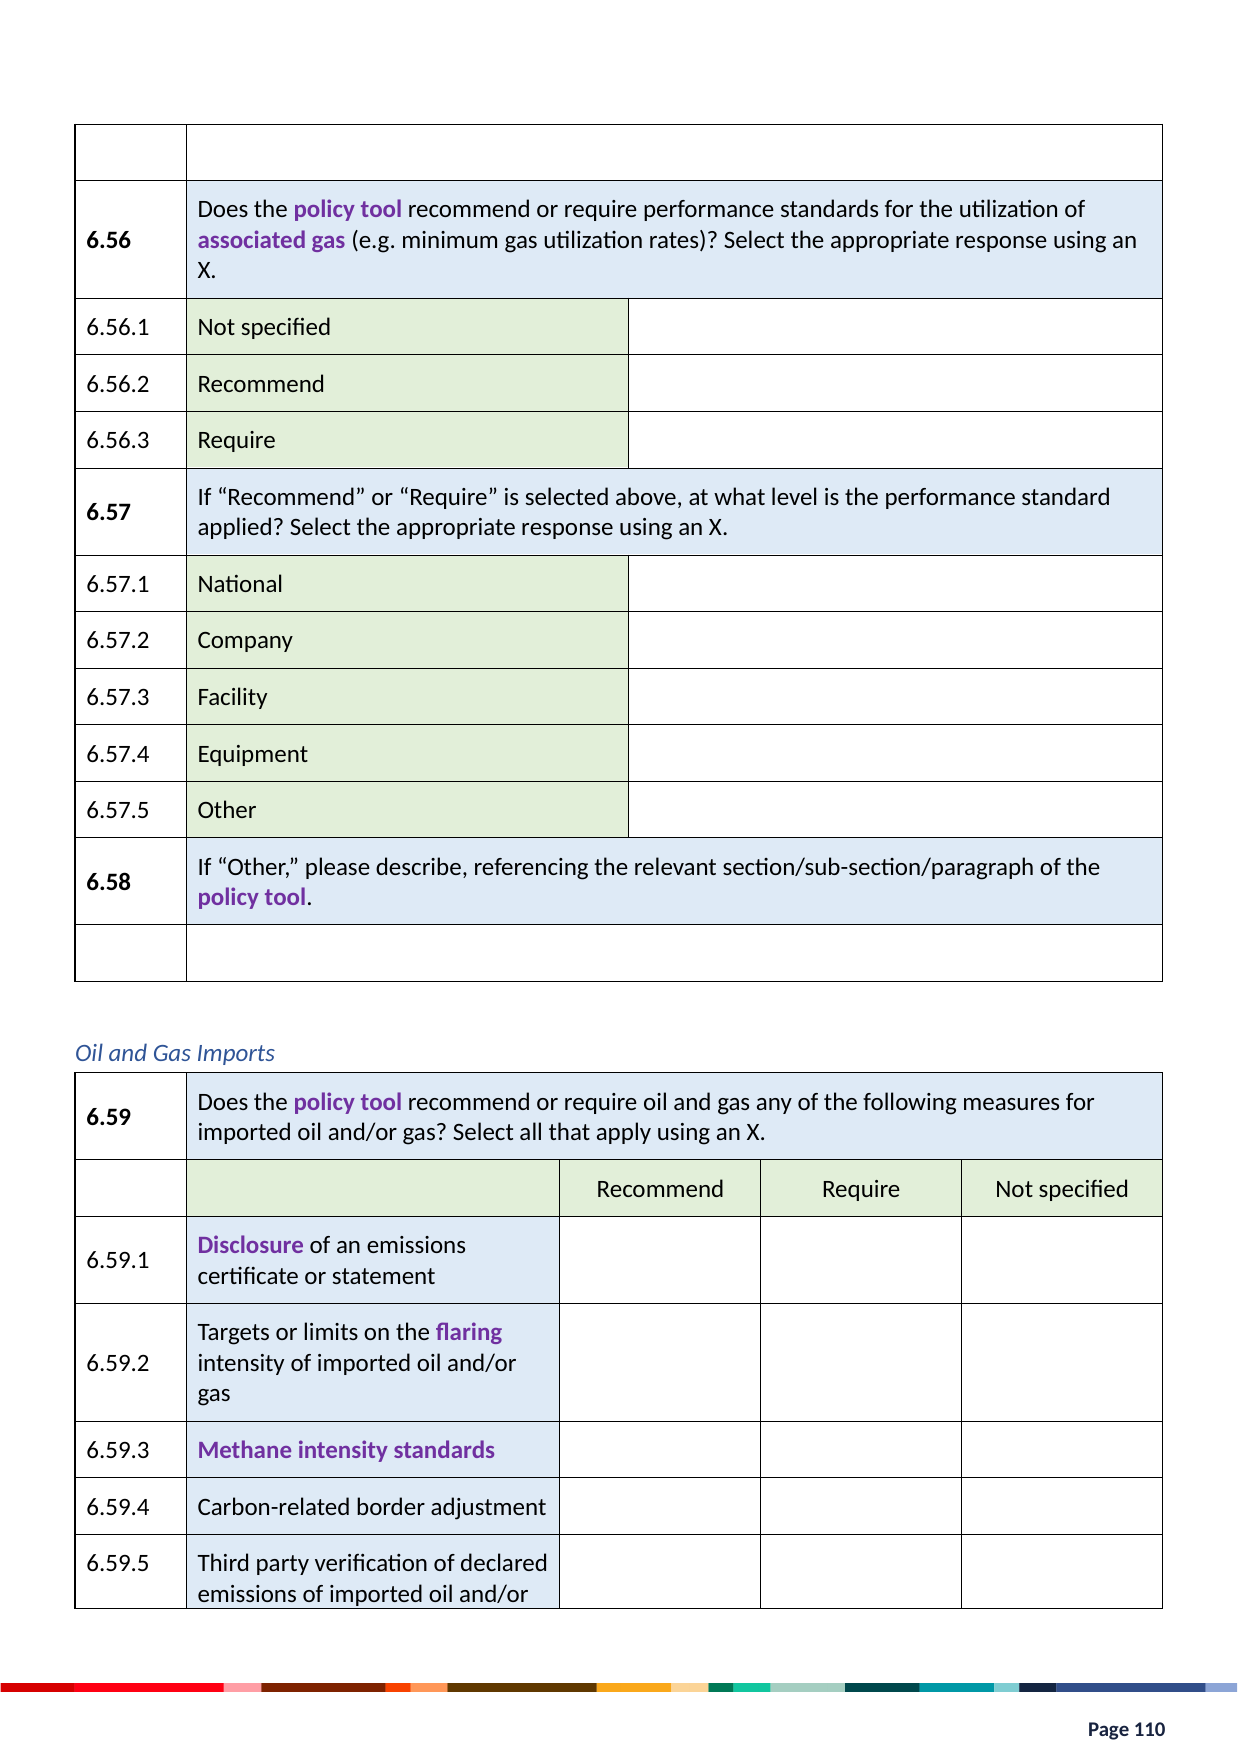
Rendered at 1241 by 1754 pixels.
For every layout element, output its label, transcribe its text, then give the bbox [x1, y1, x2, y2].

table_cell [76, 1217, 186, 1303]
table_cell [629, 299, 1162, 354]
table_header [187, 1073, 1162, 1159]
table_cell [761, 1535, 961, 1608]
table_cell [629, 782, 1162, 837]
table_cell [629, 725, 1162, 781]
picture [0, 1683, 1236, 1692]
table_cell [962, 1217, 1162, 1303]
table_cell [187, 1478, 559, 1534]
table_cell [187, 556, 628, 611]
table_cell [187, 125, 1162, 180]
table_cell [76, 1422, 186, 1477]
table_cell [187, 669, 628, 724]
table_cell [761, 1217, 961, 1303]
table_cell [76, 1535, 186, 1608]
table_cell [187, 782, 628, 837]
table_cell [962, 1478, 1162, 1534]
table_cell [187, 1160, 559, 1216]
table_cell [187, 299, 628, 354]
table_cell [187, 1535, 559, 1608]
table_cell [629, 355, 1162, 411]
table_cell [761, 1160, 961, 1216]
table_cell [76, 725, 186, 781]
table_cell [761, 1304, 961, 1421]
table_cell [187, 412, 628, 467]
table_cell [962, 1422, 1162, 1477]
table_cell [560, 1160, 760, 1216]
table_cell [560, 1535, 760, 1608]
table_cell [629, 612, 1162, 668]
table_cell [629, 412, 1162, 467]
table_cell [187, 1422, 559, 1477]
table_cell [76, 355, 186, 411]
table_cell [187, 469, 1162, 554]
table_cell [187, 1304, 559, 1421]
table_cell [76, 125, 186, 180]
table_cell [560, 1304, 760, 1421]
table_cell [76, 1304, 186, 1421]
subtitle Oil and Gas Imports [75, 1037, 1165, 1068]
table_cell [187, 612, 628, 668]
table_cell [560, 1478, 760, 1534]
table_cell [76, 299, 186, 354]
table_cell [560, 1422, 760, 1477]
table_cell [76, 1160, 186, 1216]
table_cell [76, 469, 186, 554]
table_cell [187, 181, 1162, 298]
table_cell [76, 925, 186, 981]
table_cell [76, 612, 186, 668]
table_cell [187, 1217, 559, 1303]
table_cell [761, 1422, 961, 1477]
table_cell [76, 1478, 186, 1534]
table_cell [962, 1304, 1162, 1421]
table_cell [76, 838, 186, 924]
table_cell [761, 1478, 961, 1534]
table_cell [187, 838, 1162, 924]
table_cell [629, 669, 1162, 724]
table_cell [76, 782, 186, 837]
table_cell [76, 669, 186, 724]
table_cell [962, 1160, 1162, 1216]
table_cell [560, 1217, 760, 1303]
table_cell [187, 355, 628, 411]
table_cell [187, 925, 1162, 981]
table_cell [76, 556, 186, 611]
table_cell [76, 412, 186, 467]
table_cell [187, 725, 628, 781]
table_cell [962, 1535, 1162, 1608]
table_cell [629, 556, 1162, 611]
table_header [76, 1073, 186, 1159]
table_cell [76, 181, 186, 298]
